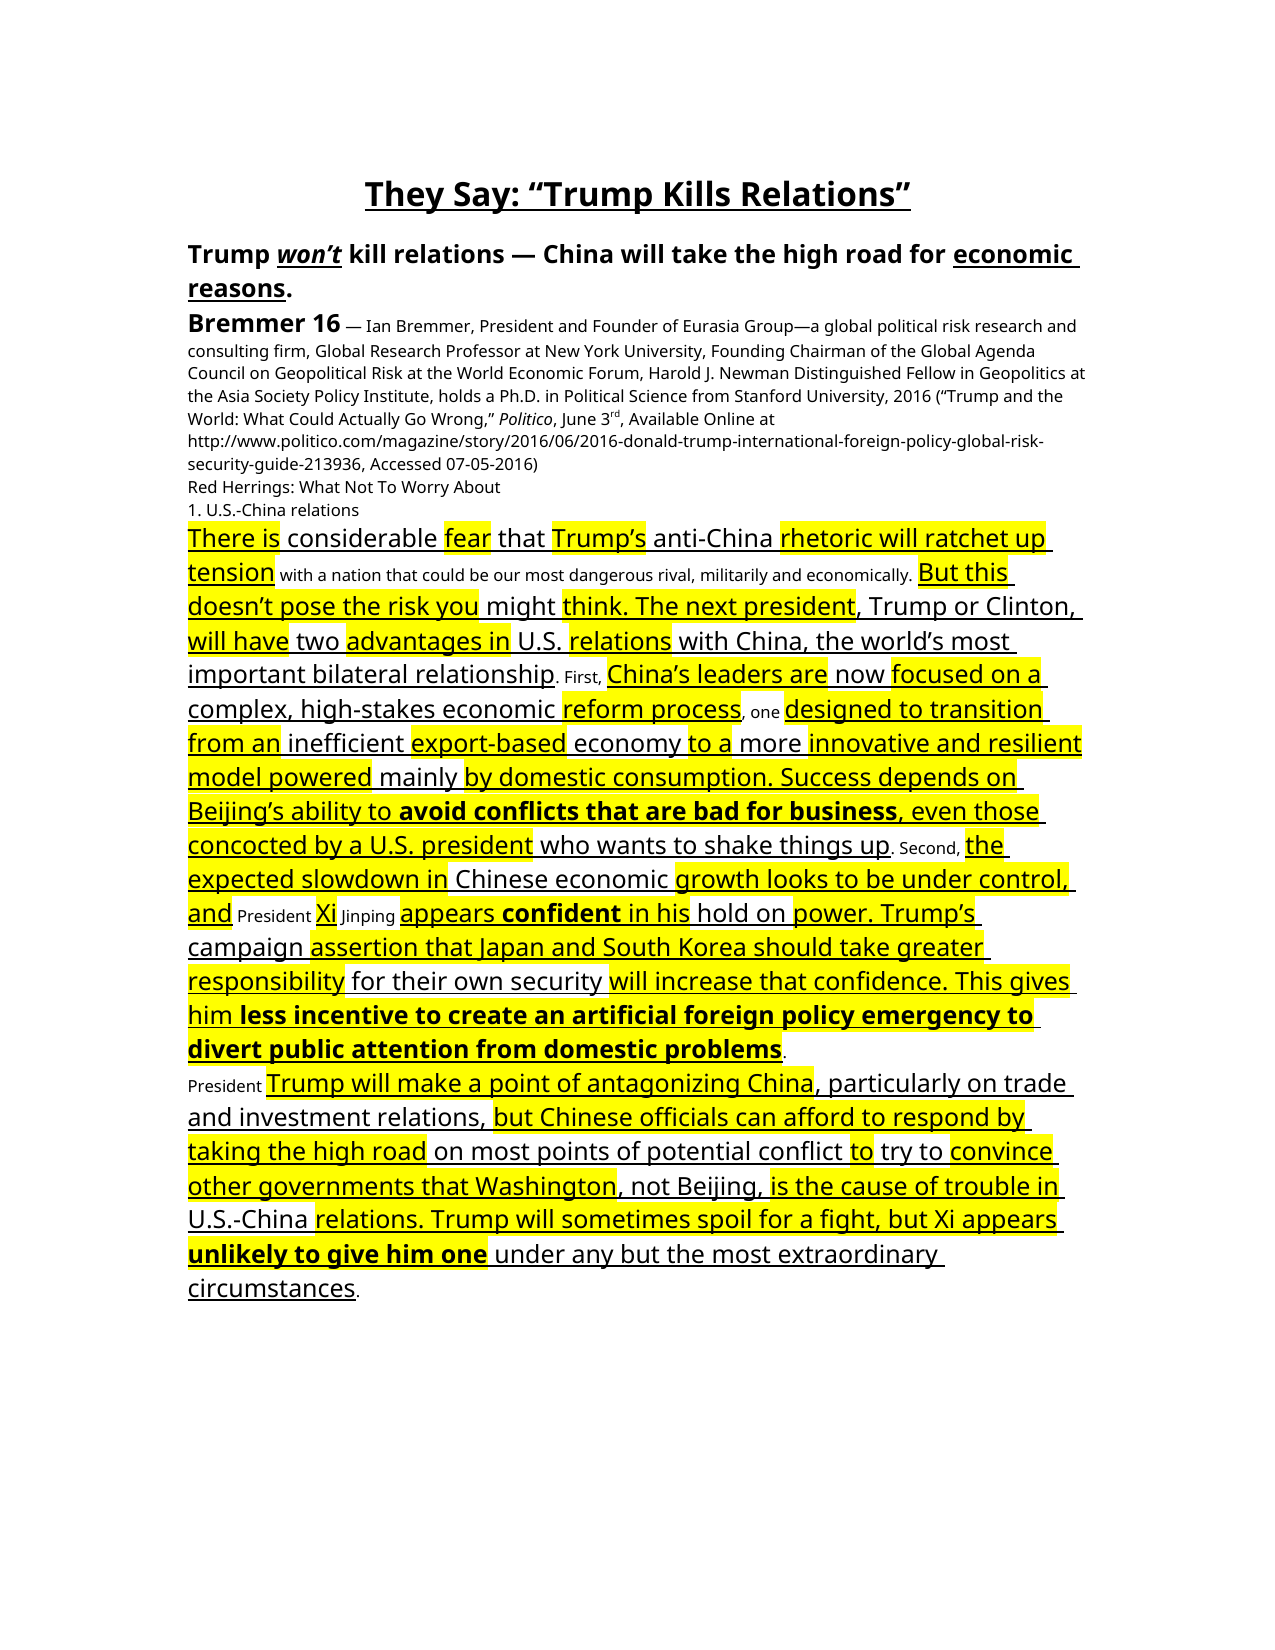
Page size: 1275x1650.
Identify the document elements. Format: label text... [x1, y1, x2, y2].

text 1. U.S.-China relations [187, 498, 1087, 521]
subtitle They Say: “Trump Kills Relations” [187, 171, 1087, 216]
subtitle Trump won’t kill relations — China will take the high road for economic reasons. [187, 237, 1087, 305]
text President Trump will make a point of antagonizing China, particularly on trade and investment relations, but Chinese officials can afford to respond by taking the high road on most points of potential conflict to try to convince other governments that Washington, not Beijing, is the cause of trouble in U.S.-China relations. Trump will sometimes spoil for a fight, but Xi appears unlikely to give him one under any but the most extraordinary circumstances. [187, 1066, 1087, 1304]
text There is considerable fear that Trump’s anti-China rhetoric will ratchet up tension with a nation that could be our most dangerous rival, militarily and economically. But this doesn’t pose the risk you might think. The next president, Trump or Clinton, will have two advantages in U.S. relations with China, the world’s most important bilateral relationship. First, China’s leaders are now focused on a complex, high-stakes economic reform process, one designed to transition from an inefficient export-based economy to a more innovative and resilient model powered mainly by domestic consumption. Success depends on Beijing’s ability to avoid conflicts that are bad for business, even those concocted by a U.S. president who wants to shake things up. Second, the expected slowdown in Chinese economic growth looks to be under control, and President Xi Jinping appears confident in his hold on power. Trump’s campaign assertion that Japan and South Korea should take greater responsibility for their own security will increase that confidence. This gives him less incentive to create an artificial foreign policy emergency to divert public attention from domestic problems. [187, 521, 1087, 1066]
text Red Herrings: What Not To Worry About [187, 476, 1087, 498]
text Bremmer 16 — Ian Bremmer, President and Founder of Eurasia Group—a global political risk research and consulting firm, Global Research Professor at New York University, Founding Chairman of the Global Agenda Council on Geopolitical Risk at the World Economic Forum, Harold J. Newman Distinguished Fellow in Geopolitics at the Asia Society Policy Institute, holds a Ph.D. in Political Science from Stanford University, 2016 (“Trump and the World: What Could Actually Go Wrong,” Politico, June 3rd, Available Online at http://www.politico.com/magazine/story/2016/06/2016-donald-trump-international-foreign-policy-global-risk-security-guide-213936, Accessed 07-05-2016) [187, 305, 1087, 476]
